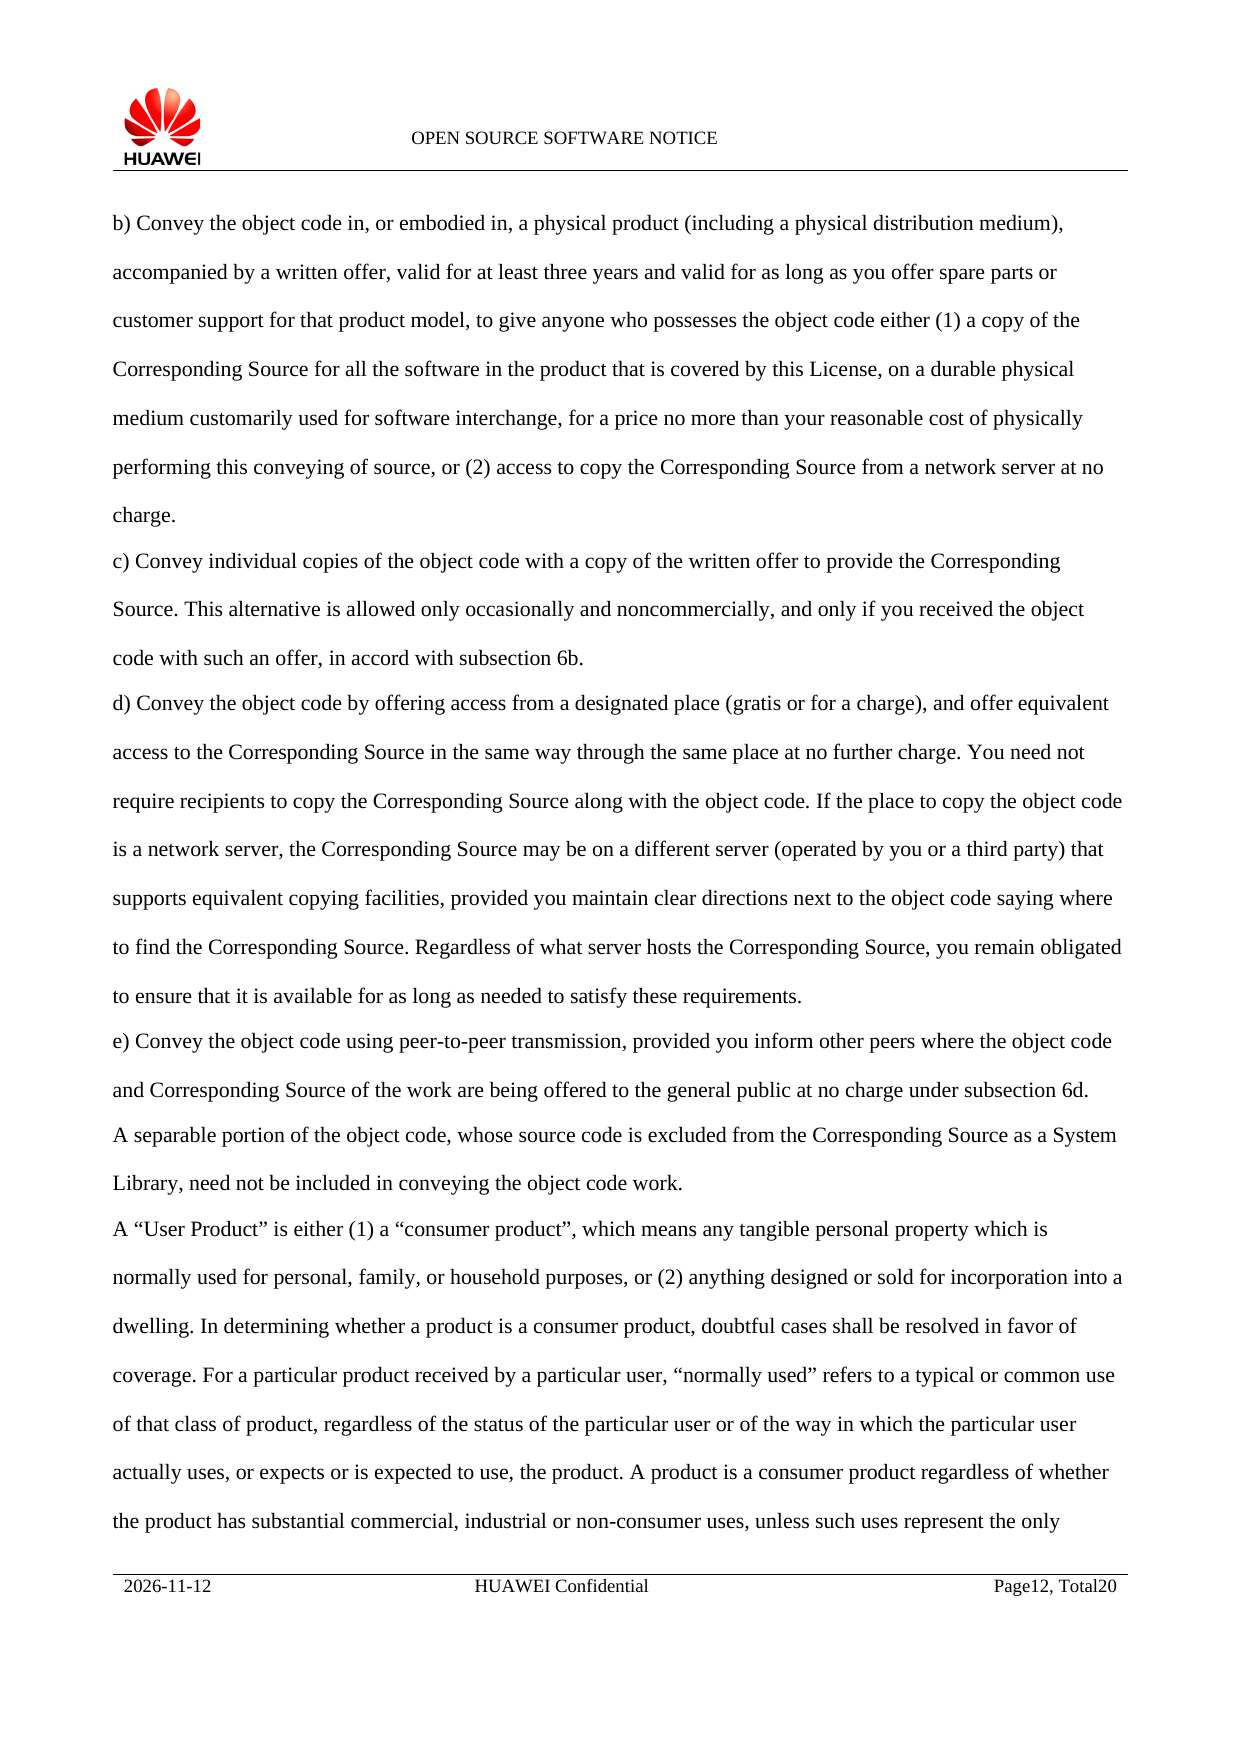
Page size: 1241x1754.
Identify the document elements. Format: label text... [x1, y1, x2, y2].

picture [124, 88, 201, 165]
text c) Convey individual copies of the object code with a copy of the written offer to provide the Corresponding Source. This alternative is allowed only occasionally and noncommercially, and only if you received the object code with such an offer, in accord with subsection 6b. [112, 544, 1128, 674]
text e) Convey the object code using peer-to-peer transmission, provided you inform other peers where the object code and Corresponding Source of the work are being offered to the general public at no charge under subsection 6d. [112, 1024, 1128, 1105]
text A separable portion of the object code, whose source code is excluded from the Corresponding Source as a System Library, need not be included in conveying the object code work. [112, 1118, 1128, 1199]
text d) Convey the object code by offering access from a designated place (gratis or for a charge), and offer equivalent access to the Corresponding Source in the same way through the same place at no further charge. You need not require recipients to copy the Corresponding Source along with the object code. If the place to copy the object code is a network server, the Corresponding Source may be on a different server (operated by you or a third party) that supports equivalent copying facilities, provided you maintain clear directions next to the object code saying where to find the Corresponding Source. Regardless of what server hosts the Corresponding Source, you remain obligated to ensure that it is available for as long as needed to satisfy these requirements. [112, 687, 1128, 1012]
text b) Convey the object code in, or embodied in, a physical product (including a physical distribution medium), accompanied by a written offer, valid for at least three years and valid for as long as you offer spare parts or customer support for that product model, to give anyone who possesses the object code either (1) a copy of the Corresponding Source for all the software in the product that is covered by this License, on a durable physical medium customarily used for software interchange, for a price no more than your reasonable cost of physically performing this conveying of source, or (2) access to copy the Corresponding Source from a network server at no charge. [112, 206, 1128, 531]
